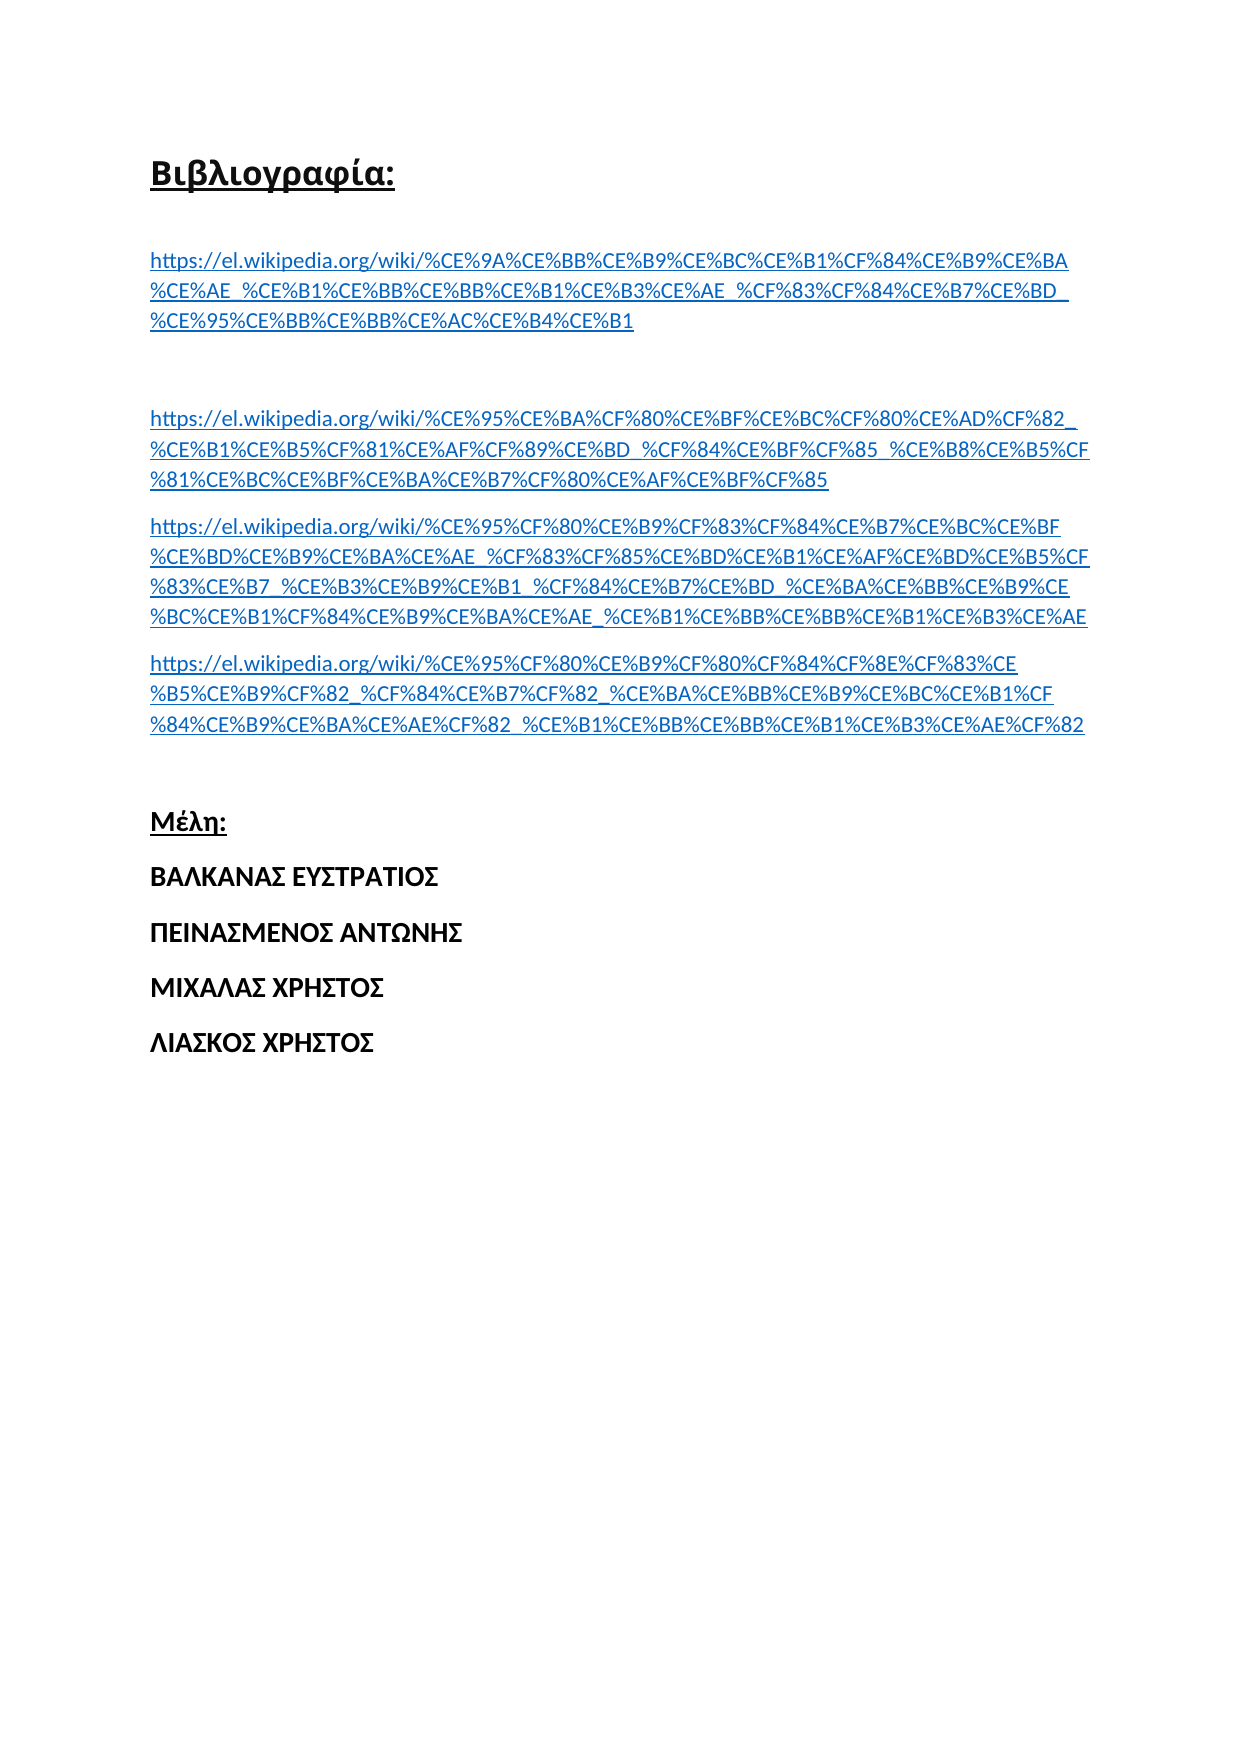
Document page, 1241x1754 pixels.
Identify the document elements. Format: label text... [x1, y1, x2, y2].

text https://el.wikipedia.org/wiki/%CE%95%CF%80%CE%B9%CF%83%CF%84%CE%B7%CE%BC%CE%BF%CE%BD%CE%B9%CE%BA%CE%AE_%CF%83%CF%85%CE%BD%CE%B1%CE%AF%CE%BD%CE%B5%CF%83%CE%B7_%CE%B3%CE%B9%CE%B1_%CF%84%CE%B7%CE%BD_%CE%BA%CE%BB%CE%B9%CE%BC%CE%B1%CF%84%CE%B9%CE%BA%CE%AE_%CE%B1%CE%BB%CE%BB%CE%B1%CE%B3%CE%AE [150, 512, 1090, 566]
text ΛΙΑΣΚΟΣ ΧΡΗΣΤΟΣ [150, 1024, 1090, 1059]
text https://el.wikipedia.org/wiki/%CE%95%CF%80%CE%B9%CF%80%CF%84%CF%8E%CF%83%CE%B5%CE%B9%CF%82_%CF%84%CE%B7%CF%82_%CE%BA%CE%BB%CE%B9%CE%BC%CE%B1%CF%84%CE%B9%CE%BA%CE%AE%CF%82_%CE%B1%CE%BB%CE%BB%CE%B1%CE%B3%CE%AE%CF%82 [150, 649, 1090, 738]
text https://el.wikipedia.org/wiki/%CE%95%CE%BA%CF%80%CE%BF%CE%BC%CF%80%CE%AD%CF%82_%CE%B1%CE%B5%CF%81%CE%AF%CF%89%CE%BD_%CF%84%CE%BF%CF%85_%CE%B8%CE%B5%CF%81%CE%BC%CE%BF%CE%BA%CE%B7%CF%80%CE%AF%CE%BF%CF%85 [150, 404, 1090, 459]
text ΠΕΙΝΑΣΜΕΝΟΣ ΑΝΤΩΝΗΣ [150, 914, 1090, 949]
text https://el.wikipedia.org/wiki/%CE%95%CE%BA%CF%80%CE%BF%CE%BC%CF%80%CE%AD%CF%82_%CE%B1%CE%B5%CF%81%CE%AF%CF%89%CE%BD_%CF%84%CE%BF%CF%85_%CE%B8%CE%B5%CF%81%CE%BC%CE%BF%CE%BA%CE%B7%CF%80%CE%AF%CE%BF%CF%85 [150, 460, 1090, 493]
text Βιβλιογραφία: [150, 150, 1090, 195]
text ΜΙΧΑΛΑΣ ΧΡΗΣΤΟΣ [150, 969, 1090, 1004]
text https://el.wikipedia.org/wiki/%CE%95%CF%80%CE%B9%CF%83%CF%84%CE%B7%CE%BC%CE%BF%CE%BD%CE%B9%CE%BA%CE%AE_%CF%83%CF%85%CE%BD%CE%B1%CE%AF%CE%BD%CE%B5%CF%83%CE%B7_%CE%B3%CE%B9%CE%B1_%CF%84%CE%B7%CE%BD_%CE%BA%CE%BB%CE%B9%CE%BC%CE%B1%CF%84%CE%B9%CE%BA%CE%AE_%CE%B1%CE%BB%CE%BB%CE%B1%CE%B3%CE%AE [150, 568, 1090, 630]
text ΒΑΛΚΑΝΑΣ ΕΥΣΤΡΑΤΙΟΣ [150, 858, 1090, 894]
text Μέλη: [150, 803, 1090, 839]
text https://el.wikipedia.org/wiki/%CE%9A%CE%BB%CE%B9%CE%BC%CE%B1%CF%84%CE%B9%CE%BA%CE%AE_%CE%B1%CE%BB%CE%BB%CE%B1%CE%B3%CE%AE_%CF%83%CF%84%CE%B7%CE%BD_%CE%95%CE%BB%CE%BB%CE%AC%CE%B4%CE%B1 [150, 246, 1090, 334]
